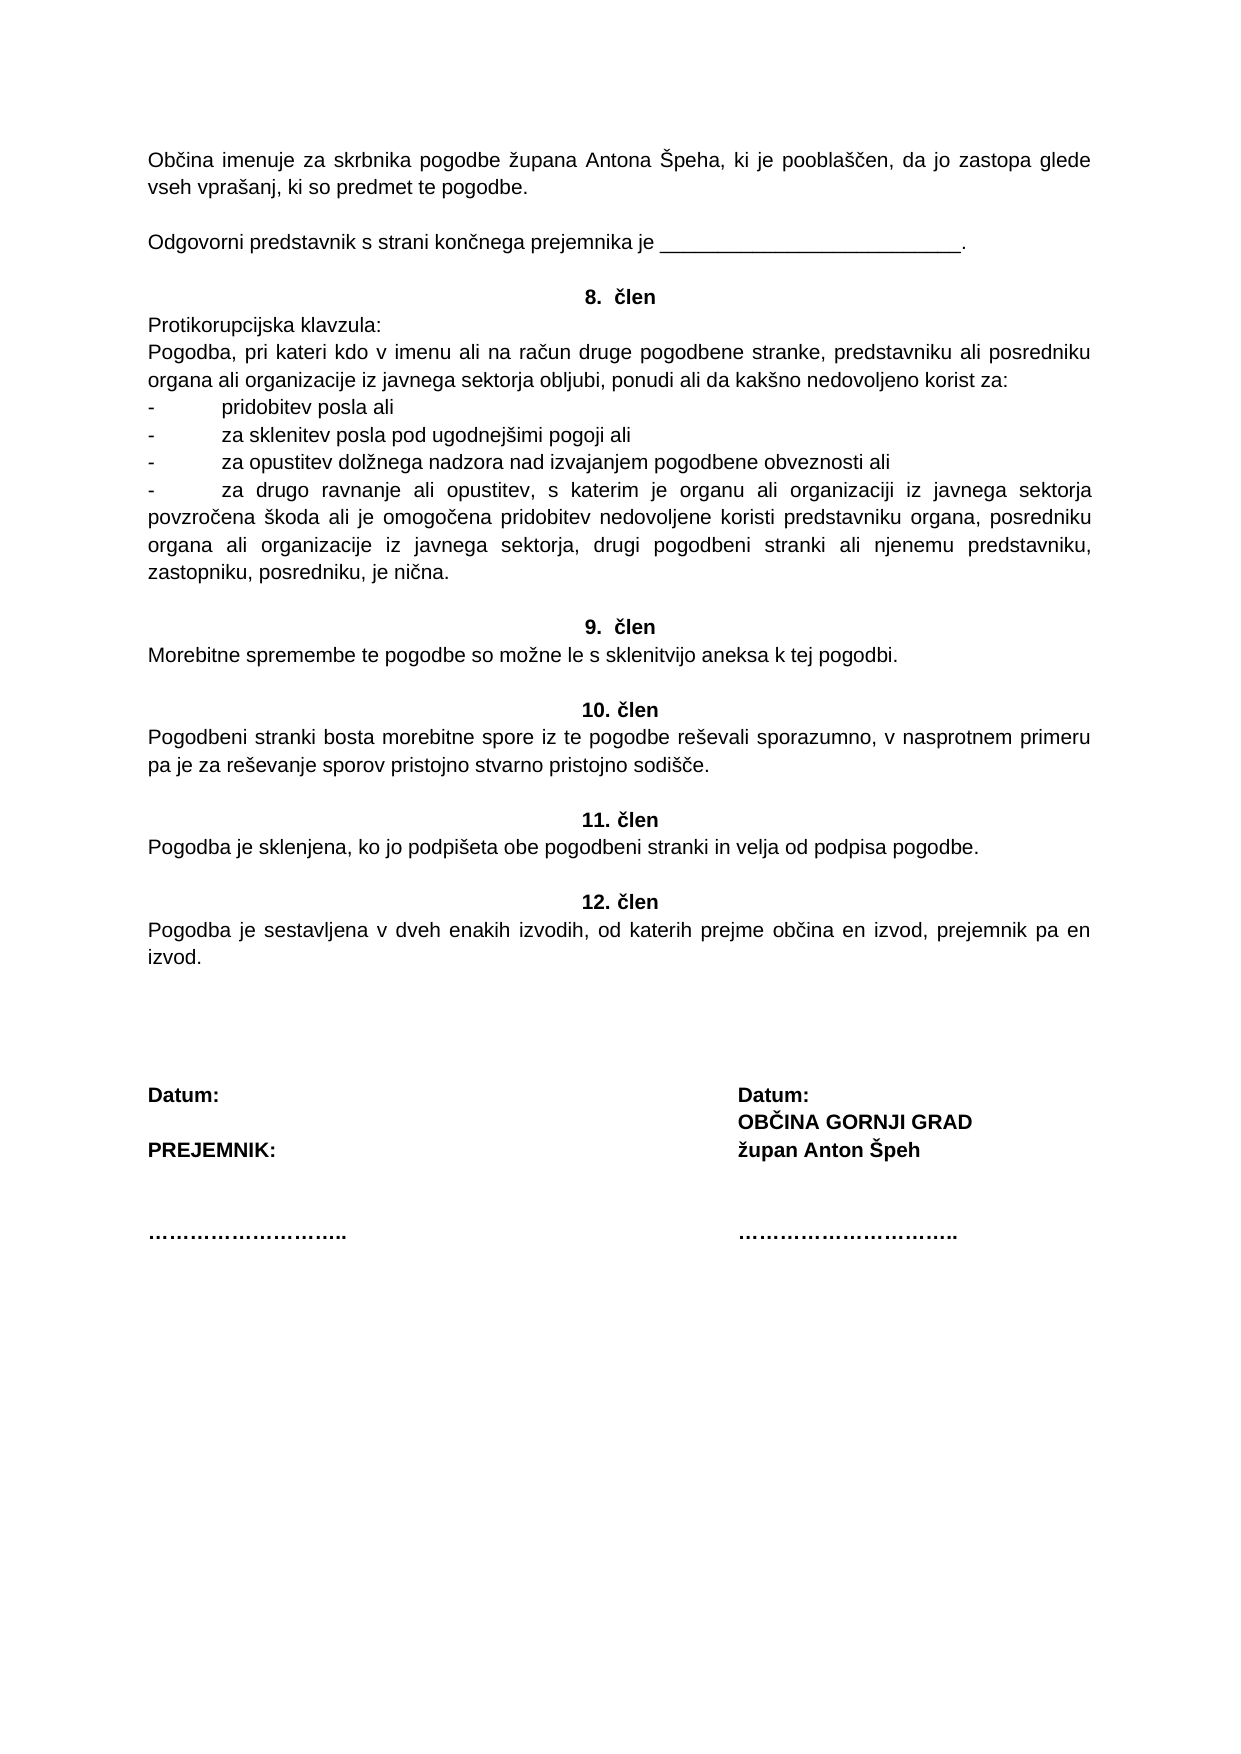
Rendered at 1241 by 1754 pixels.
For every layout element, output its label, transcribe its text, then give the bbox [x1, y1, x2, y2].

text PREJEMNIK: župan Anton Špeh [148, 1138, 1093, 1162]
text Morebitne spremembe te pogodbe so možne le s sklenitvijo aneksa k tej pogodbi. [148, 643, 1093, 667]
text - za opustitev dolžnega nadzora nad izvajanjem pogodbene obveznosti ali [148, 450, 1093, 474]
text Pogodba, pri kateri kdo v imenu ali na račun druge pogodbene stranke, predstavniku ali posredniku organa ali organizacije iz javnega sektorja obljubi, ponudi ali da kakšno nedovoljeno korist za: [148, 340, 1093, 392]
list člen [148, 615, 1093, 639]
text Odgovorni predstavnik s strani končnega prejemnika je __________________________. [148, 230, 1093, 254]
text Datum: Datum: [148, 1083, 1093, 1107]
text ……………………….. ………………………….. [148, 1220, 1093, 1244]
list člen [148, 285, 1093, 309]
list člen [148, 890, 1093, 914]
text Pogodbeni stranki bosta morebitne spore iz te pogodbe reševali sporazumno, v nasprotnem primeru pa je za reševanje sporov pristojno stvarno pristojno sodišče. [148, 725, 1093, 777]
list člen [148, 808, 1093, 832]
text - za drugo ravnanje ali opustitev, s katerim je organu ali organizaciji iz javnega sektorja povzročena škoda ali je omogočena pridobitev nedovoljene koristi predstavniku organa, posredniku organa ali organizacije iz javnega sektorja, drugi pogodbeni stranki ali njenemu predstavniku, zastopniku, posredniku, je nična. [148, 478, 1093, 584]
text Protikorupcijska klavzula: [148, 313, 1093, 337]
text OBČINA GORNJI GRAD [664, 1110, 1093, 1134]
list člen [148, 698, 1093, 722]
text Pogodba je sestavljena v dveh enakih izvodih, od katerih prejme občina en izvod, prejemnik pa en izvod. [148, 918, 1093, 969]
text - za sklenitev posla pod ugodnejšimi pogoji ali [148, 423, 1093, 447]
text Občina imenuje za skrbnika pogodbe župana Antona Špeha, ki je pooblaščen, da jo zastopa glede vseh vprašanj, ki so predmet te pogodbe. [148, 148, 1093, 199]
text - pridobitev posla ali [148, 395, 1093, 419]
text Pogodba je sklenjena, ko jo podpišeta obe pogodbeni stranki in velja od podpisa pogodbe. [148, 835, 1093, 859]
